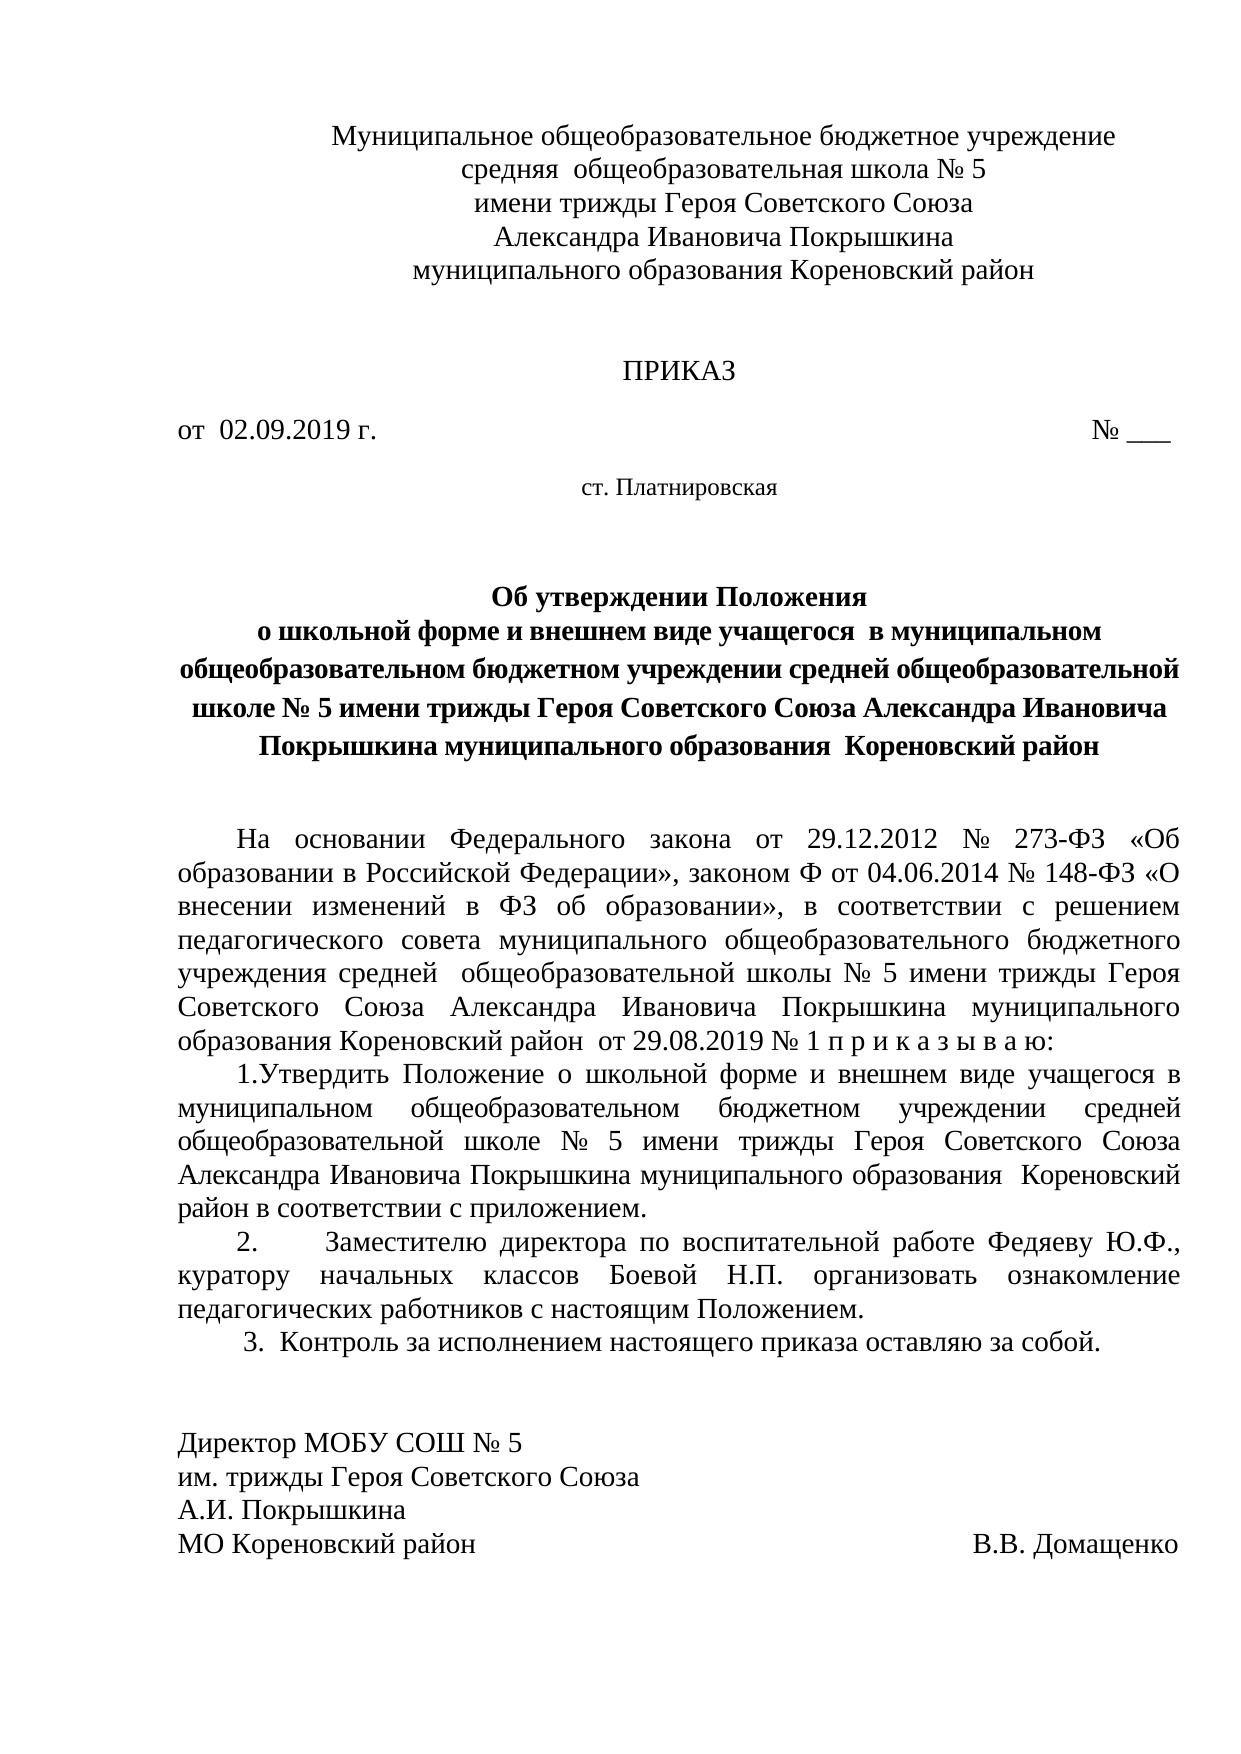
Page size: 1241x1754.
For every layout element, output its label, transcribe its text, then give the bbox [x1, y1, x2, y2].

text 1.Утвердить Положение о школьной форме и внешнем виде учащегося в муниципальном общеобразовательном бюджетном учреждении средней общеобразовательной школе № 5 имени трижды Героя Советского Союза Александра Ивановича Покрышкина муниципального образования Кореновский район в соответствии с приложением. [177, 1056, 1181, 1224]
text МО Кореновский район В.В. Домащенко [177, 1526, 1181, 1559]
text 3. Контроль за исполнением настоящего приказа оставляю за собой. [177, 1324, 1181, 1358]
text ст. Платнировская [177, 472, 1181, 500]
text о школьной форме и внешнем виде учащегося в муниципальном общеобразовательном бюджетном учреждении средней общеобразовательной школе № 5 имени трижды Героя Советского Союза Александра Ивановича Покрышкина муниципального образования Кореновский район [177, 613, 1181, 762]
text На основании Федерального закона от 29.12.2012 № 273-ФЗ «Об образовании в Российской Федерации», законом Ф от 04.06.2014 № 148-ФЗ «О внесении изменений в ФЗ об образовании», в соответствии с решением педагогического совета муниципального общеобразовательного бюджетного учреждения средней общеобразовательной школы № 5 имени трижды Героя Советского Союза Александра Ивановича Покрышкина муниципального образования Кореновский район от 29.08.2019 № 1 п р и к а з ы в а ю: [177, 821, 1181, 1056]
text Муниципальное общеобразовательное бюджетное учреждение [177, 118, 1181, 152]
text А.И. Покрышкина [177, 1492, 1181, 1526]
text ПРИКАЗ [177, 353, 1181, 386]
list Заместителю директора по воспитательной работе Федяеву Ю.Ф., куратору начальных классов Боевой Н.П. организовать ознакомление педагогических работников с настоящим Положением. [177, 1224, 1181, 1324]
text Александра Ивановича Покрышкина [177, 219, 1181, 252]
text Директор МОБУ СОШ № 5 [177, 1425, 1181, 1459]
text Об утверждении Положения [177, 579, 1181, 613]
text средняя общеобразовательная школа № 5 [177, 152, 1181, 185]
text имени трижды Героя Советского Союза [177, 185, 1181, 219]
text от 02.09.2019 г. № ___ [177, 412, 1181, 446]
text им. трижды Героя Советского Союза [177, 1459, 1181, 1492]
text муниципального образования Кореновский район [177, 252, 1181, 286]
